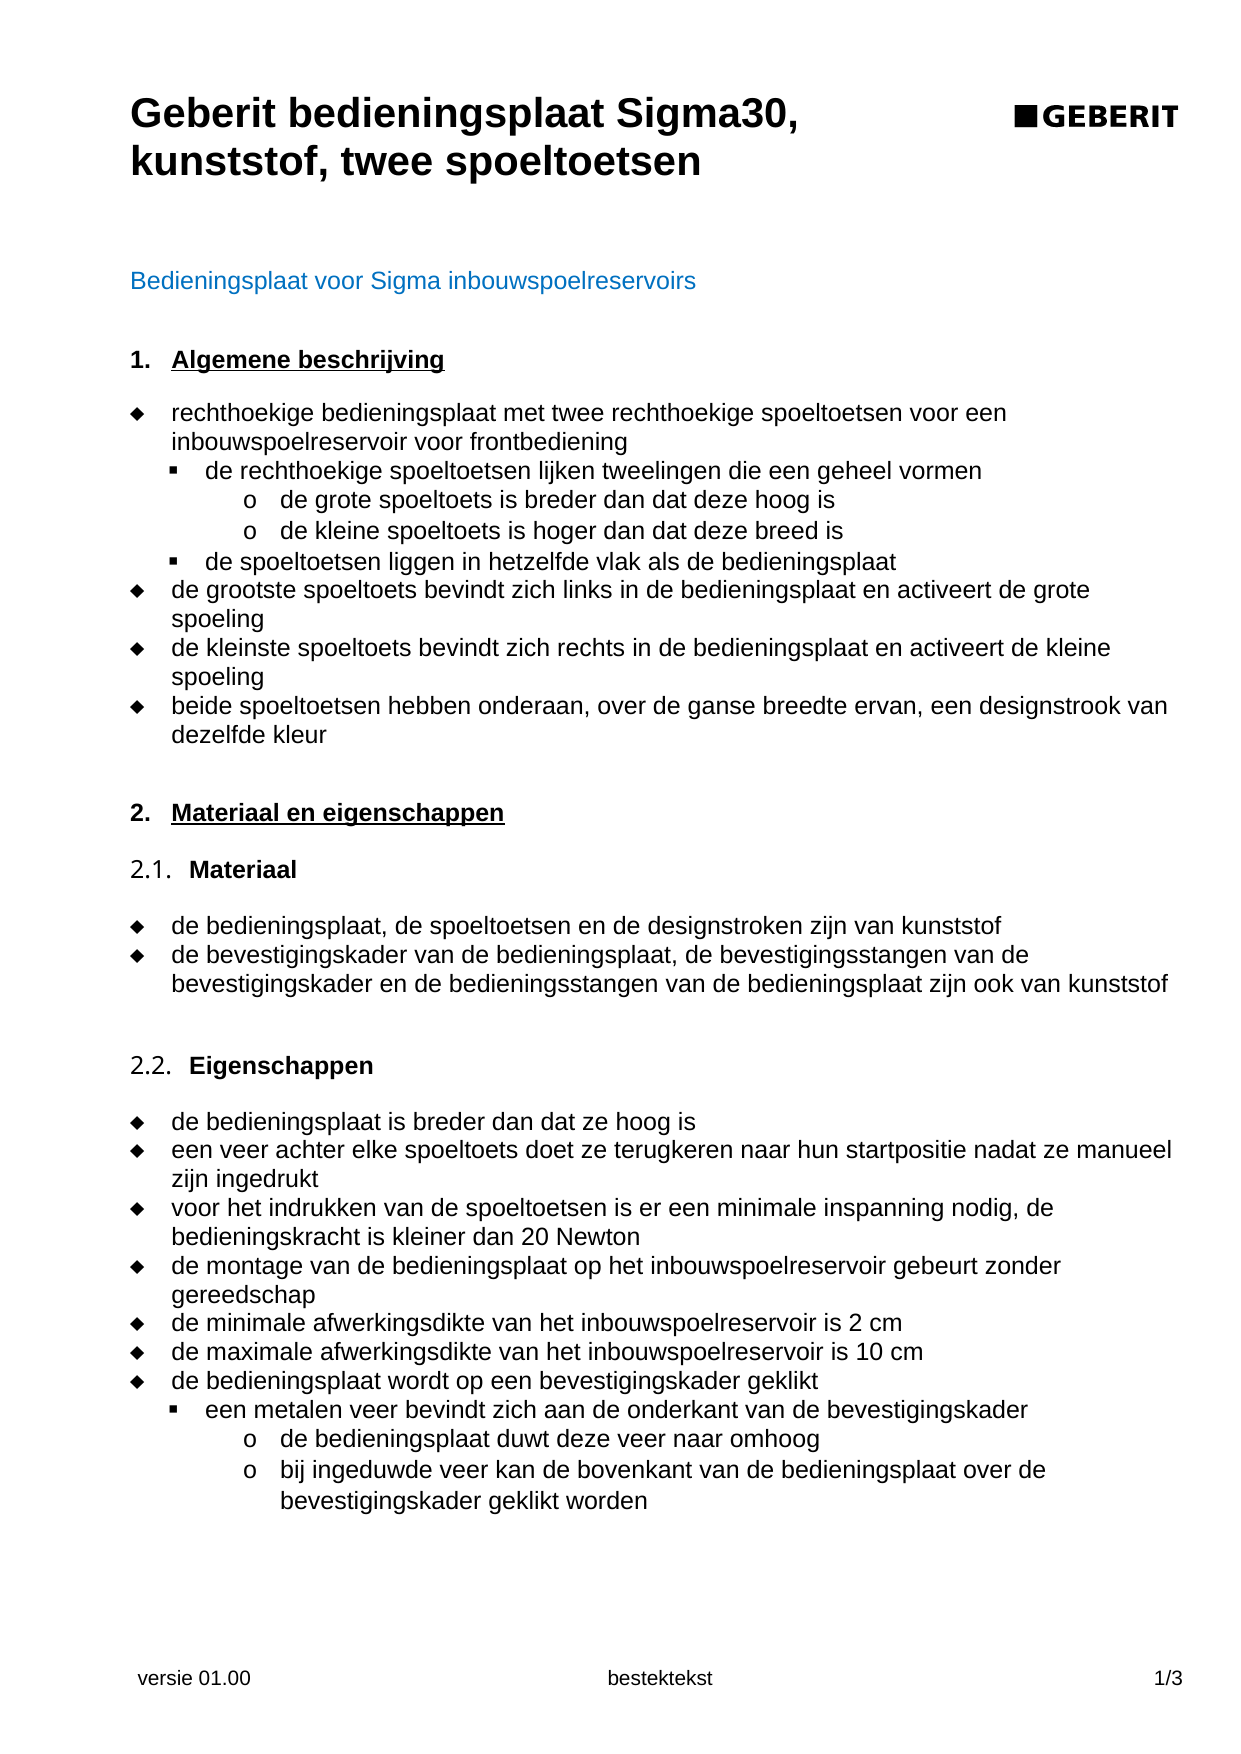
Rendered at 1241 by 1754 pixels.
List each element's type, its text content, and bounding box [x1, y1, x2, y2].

text de bedieningsplaat is breder dan dat ze hoog is [130, 1107, 1175, 1136]
text de minimale afwerkingsdikte van het inbouwspoelreservoir is 2 cm [130, 1308, 1175, 1337]
text de spoeltoetsen liggen in hetzelfde vlak als de bedieningsplaat [167, 547, 1175, 576]
text de bevestigingskader van de bedieningsplaat, de bevestigingsstangen van de bevestigingskader en de bedieningsstangen van de bedieningsplaat zijn ook van kunststof [130, 940, 1175, 998]
picture [1014, 104, 1179, 128]
list de bedieningsplaat duwt deze veer naar omhoog [242, 1424, 1175, 1455]
text voor het indrukken van de spoeltoetsen is er een minimale inspanning nodig, de bedieningskracht is kleiner dan 20 Newton [130, 1193, 1175, 1251]
text een metalen veer bevindt zich aan de onderkant van de bevestigingskader [167, 1395, 1175, 1424]
subtitle Eigenschappen [130, 1048, 1175, 1082]
text beide spoeltoetsen hebben onderaan, over de ganse breedte ervan, een designstrook van dezelfde kleur [130, 691, 1175, 748]
text de montage van de bedieningsplaat op het inbouwspoelreservoir gebeurt zonder gereedschap [130, 1251, 1175, 1308]
text de grootste spoeltoets bevindt zich links in de bedieningsplaat en activeert de grote spoeling [130, 576, 1175, 633]
text rechthoekige bedieningsplaat met twee rechthoekige spoeltoetsen voor een inbouwspoelreservoir voor frontbediening [130, 398, 1175, 456]
list de kleine spoeltoets is hoger dan dat deze breed is [242, 516, 1175, 547]
text Bedieningsplaat voor Sigma inbouwspoelreservoirs [130, 266, 1175, 294]
text de kleinste spoeltoets bevindt zich rechts in de bedieningsplaat en activeert de kleine spoeling [130, 633, 1175, 691]
subtitle Materiaal en eigenschappen [130, 798, 1175, 827]
subtitle Algemene beschrijving [130, 344, 1175, 373]
text een veer achter elke spoeltoets doet ze terugkeren naar hun startpositie nadat ze manueel zijn ingedrukt [130, 1136, 1175, 1193]
text de maximale afwerkingsdikte van het inbouwspoelreservoir is 10 cm [130, 1337, 1175, 1366]
subtitle Materiaal [130, 852, 1175, 886]
list de grote spoeltoets is breder dan dat deze hoog is [242, 485, 1175, 516]
text de bedieningsplaat wordt op een bevestigingskader geklikt [130, 1366, 1175, 1395]
list bij ingeduwde veer kan de bovenkant van de bedieningsplaat over de bevestigingskader geklikt worden [242, 1455, 1175, 1514]
text de bedieningsplaat, de spoeltoetsen en de designstroken zijn van kunststof [130, 911, 1175, 940]
text de rechthoekige spoeltoetsen lijken tweelingen die een geheel vormen [167, 456, 1175, 485]
